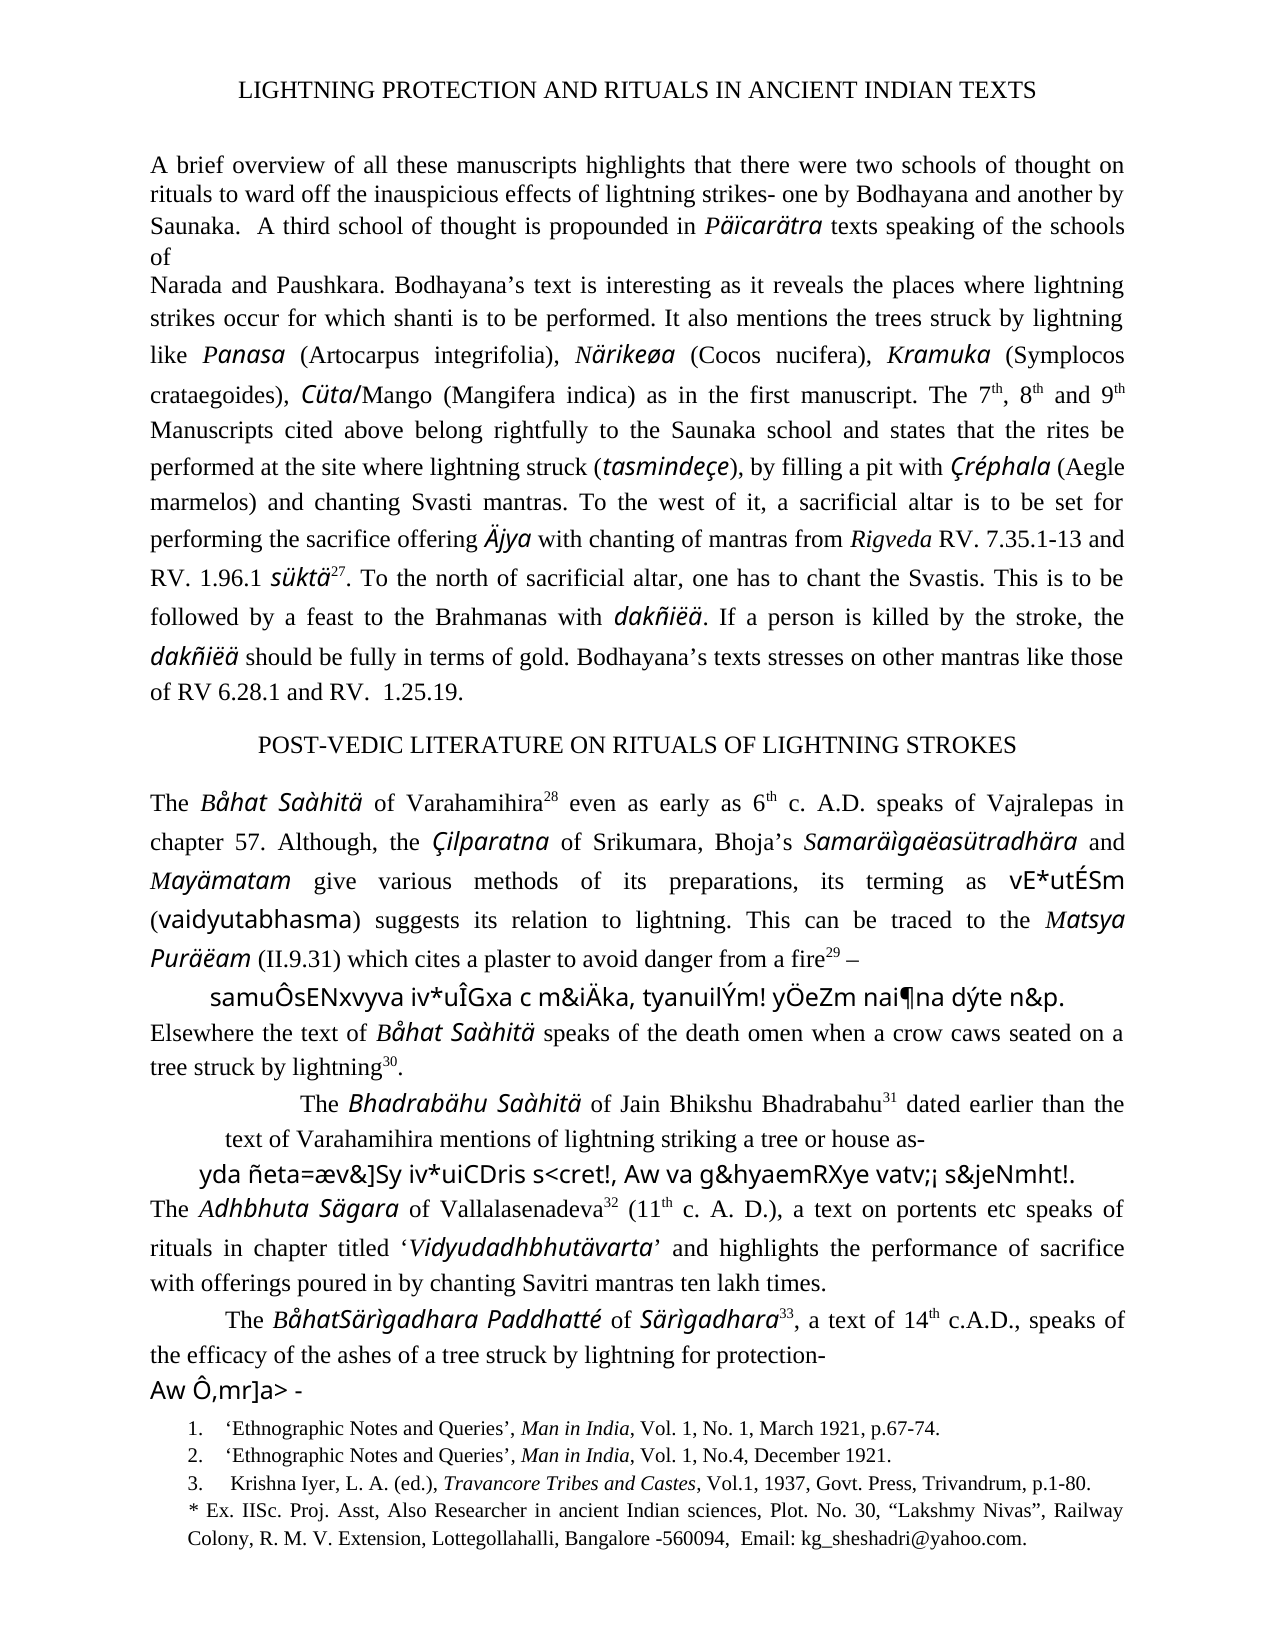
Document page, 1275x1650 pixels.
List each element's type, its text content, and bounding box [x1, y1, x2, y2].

text The Bhadrabähu Saàhitä of Jain Bhikshu Bhadrabahu31 dated earlier than the text of Varahamihira mentions of lightning striking a tree or house as- [225, 1086, 1125, 1153]
text The Adhbhuta Sägara of Vallalasenadeva32 (11th c. A. D.), a text on portents etc speaks of rituals in chapter titled ‘Vidyudadhbhutävarta’ and highlights the performance of sacrifice with offerings poured in by chanting Savitri mantras ten lakh times. [150, 1191, 1125, 1297]
text A brief overview of all these manuscripts highlights that there were two schools of thought on rituals to ward off the inauspicious effects of lightning strikes- one by Bodhayana and another by Saunaka. A third school of thought is propounded in Päïcarätra texts speaking of the schools of [150, 150, 1125, 270]
text Elsewhere the text of Båhat Saàhitä speaks of the death omen when a crow caws seated on a tree struck by lightning30. [150, 1014, 1125, 1081]
text The Båhat Saàhitä of Varahamihira28 even as early as 6th c. A.D. speaks of Vajralepas in chapter 57. Although, the çilparatna of Srikumara, Bhoja’s Samaräìgaëasütradhära and Mayämatam give various methods of its preparations, its terming as vE*utÉSm (vaidyutabhasma) suggests its relation to lightning. This can be traced to the Matsya Puräëam (II.9.31) which cites a plaster to avoid danger from a fire29 – [150, 784, 1125, 975]
text Narada and Paushkara. Bodhayana’s text is interesting as it reveals the places where lightning strikes occur for which shanti is to be performed. It also mentions the trees struck by lightning like Panasa (Artocarpus integrifolia), Närikeøa (Cocos nucifera), Kramuka (Symplocos crataegoides), Cüta/Mango (Mangifera indica) as in the first manuscript. The 7th, 8th and 9th Manuscripts cited above belong rightfully to the Saunaka school and states that the rites be performed at the site where lightning struck (tasmindeçe), by filling a pit with çréphala (Aegle marmelos) and chanting Svasti mantras. To the west of it, a sacrificial altar is to be set for performing the sacrifice offering äjya with chanting of mantras from Rigveda RV. 7.35.1-13 and RV. 1.96.1 süktä27. To the north of sacrificial altar, one has to chant the Svastis. This is to be followed by a feast to the Brahmanas with dakñiëä. If a person is killed by the stroke, the dakñiëä should be fully in terms of gold. Bodhayana’s texts stresses on other mantras like those of RV 6.28.1 and RV. 1.25.19. [150, 270, 1125, 705]
text yda ñeta=æv&]Sy iv*uiCDris s<cret!, Aw va g&hyaemRXye vatv;¡ s&jeNmht!. [150, 1157, 1125, 1191]
text samuÔsENxvyva iv*uÎGxa c m&iÄka, tyanuilÝm! yÖeZm nai¶na dýte n&p. [150, 980, 1125, 1014]
text Aw Ô‚mr]a> - [150, 1373, 1125, 1407]
text The BåhatSärìgadhara Paddhatté of Särìgadhara33, a text of 14th c.A.D., speaks of the efficacy of the ashes of a tree struck by lightning for protection- [150, 1301, 1125, 1368]
text POST-VEDIC LITERATURE ON RITUALS OF LIGHTNING STROKES [150, 730, 1125, 759]
